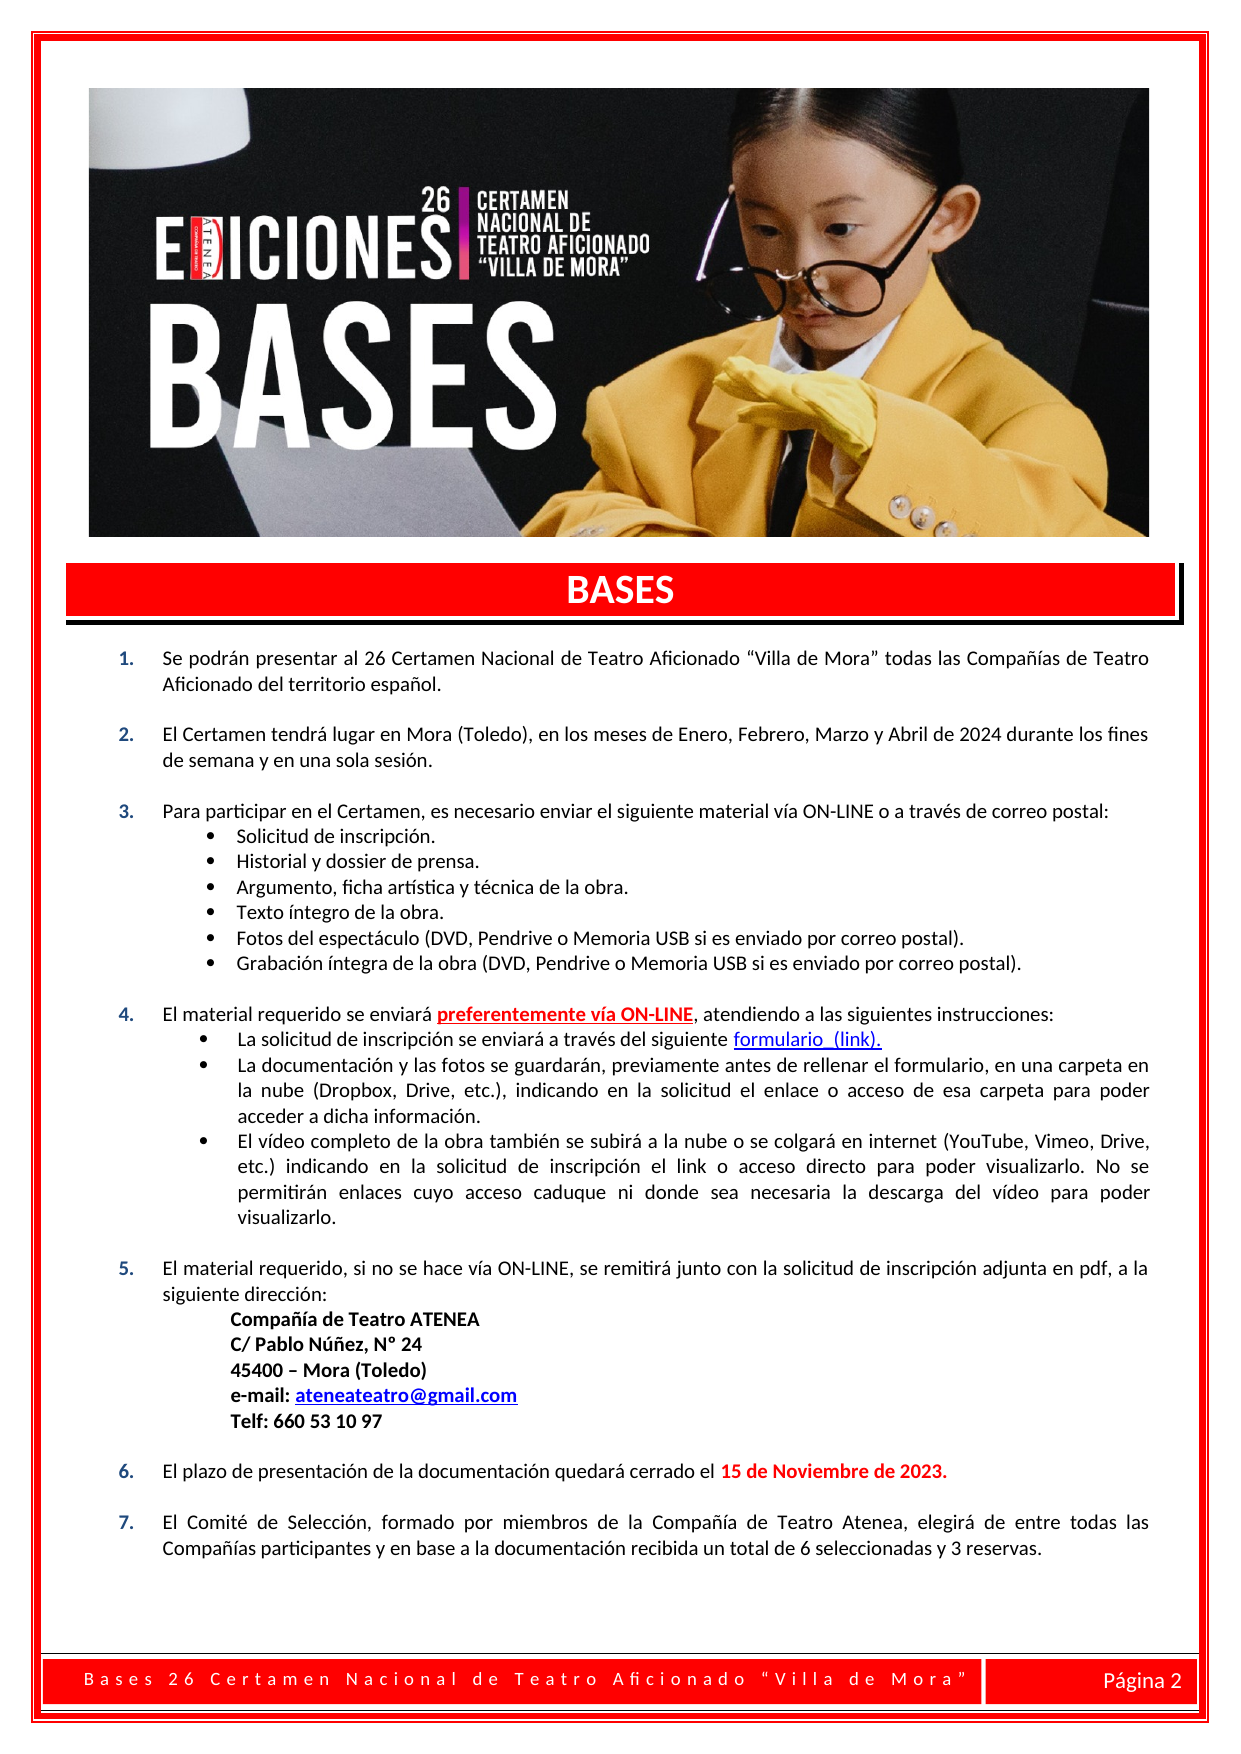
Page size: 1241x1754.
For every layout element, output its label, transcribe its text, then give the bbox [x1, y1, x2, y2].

picture [88, 88, 1150, 537]
list Compañía de Teatro ATENEA [207, 1306, 1152, 1332]
list Fotos del espectáculo (DVD, Pendrive o Memoria USB si es enviado por correo postal). [207, 925, 1152, 950]
list Historial y dossier de prensa. [207, 849, 1152, 874]
list e-mail: ateneateatro@gmail.com [207, 1382, 1152, 1408]
list El plazo de presentación de la documentación quedará cerrado el 15 de Noviembre de 2023. [118, 1459, 1152, 1484]
list El vídeo completo de la obra también se subirá a la nube o se colgará en internet (YouTube, Vimeo, Drive, etc.) indicando en la solicitud de inscripción el link o acceso directo para poder visualizarlo. No se permitirán enlaces cuyo acceso caduque ni donde sea necesaria la descarga del vídeo para poder visualizarlo. [200, 1128, 1152, 1230]
list Para participar en el Certamen, es necesario enviar el siguiente material vía ON-LINE o a través de correo postal: [118, 798, 1152, 823]
list Se podrán presentar al 26 Certamen Nacional de Teatro Aficionado “Villa de Mora” todas las Compañías de Teatro Aficionado del territorio español. [118, 645, 1152, 696]
list La solicitud de inscripción se enviará a través del siguiente formulario_(link). [200, 1027, 1152, 1052]
list El Comité de Selección, formado por miembros de la Compañía de Teatro Atenea, elegirá de entre todas las Compañías participantes y en base a la documentación recibida un total de 6 seleccionadas y 3 reservas. [118, 1509, 1152, 1560]
list El Certamen tendrá lugar en Mora (Toledo), en los meses de Enero, Febrero, Marzo y Abril de 2024 durante los fines de semana y en una sola sesión. [118, 722, 1152, 772]
text BASES [66, 563, 1175, 616]
list El material requerido se enviará preferentemente vía ON-LINE, atendiendo a las siguientes instrucciones: [118, 1001, 1152, 1027]
list Texto íntegro de la obra. [207, 899, 1152, 925]
list C/ Pablo Núñez, Nº 24 [207, 1332, 1152, 1357]
list La documentación y las fotos se guardarán, previamente antes de rellenar el formulario, en una carpeta en la nube (Dropbox, Drive, etc.), indicando en la solicitud el enlace o acceso de esa carpeta para poder acceder a dicha información. [200, 1052, 1152, 1128]
list Solicitud de inscripción. [207, 823, 1152, 849]
list El material requerido, si no se hace vía ON-LINE, se remitirá junto con la solicitud de inscripción adjunta en pdf, a la siguiente dirección: [118, 1255, 1152, 1306]
list Telf: 660 53 10 97 [207, 1408, 1152, 1433]
list Argumento, ficha artística y técnica de la obra. [207, 874, 1152, 899]
list 45400 – Mora (Toledo) [207, 1357, 1152, 1382]
list Grabación íntegra de la obra (DVD, Pendrive o Memoria USB si es enviado por correo postal). [207, 950, 1152, 976]
